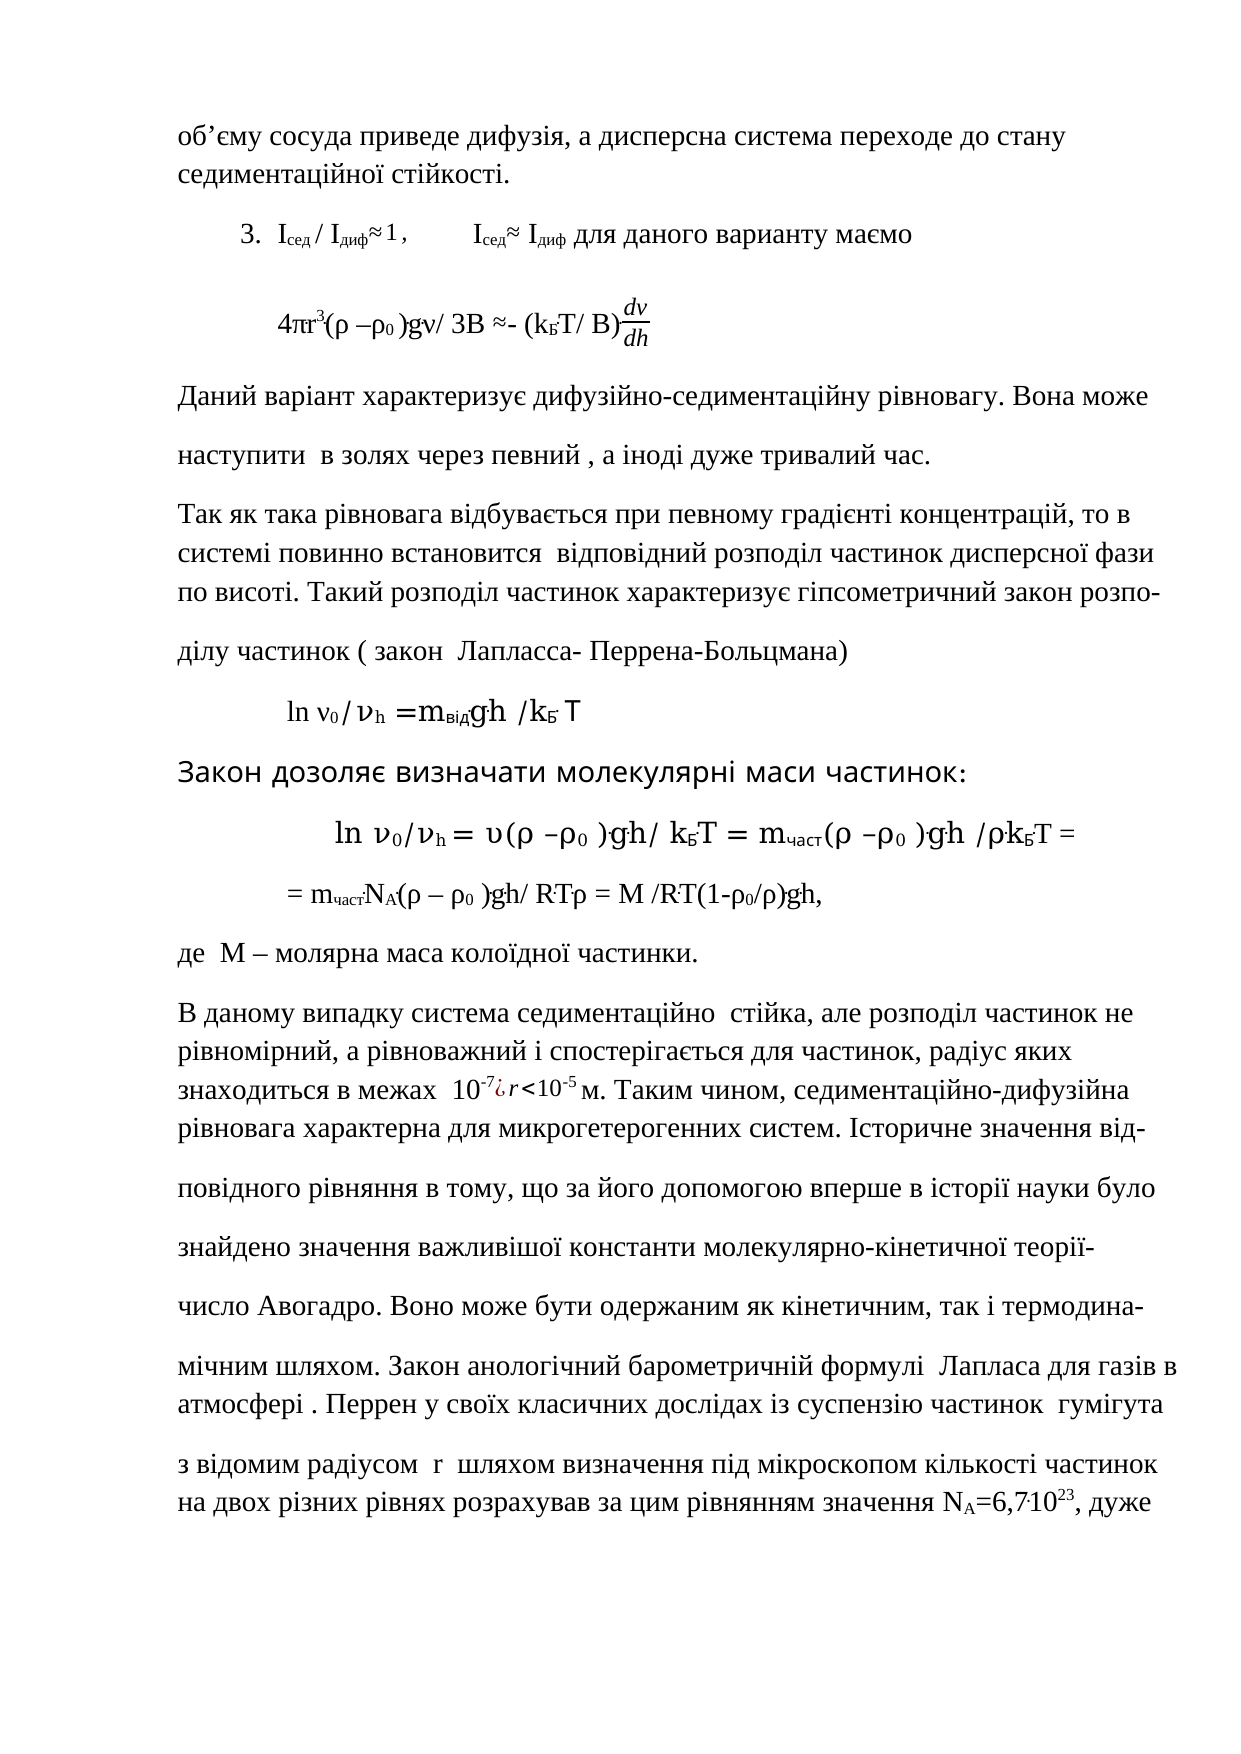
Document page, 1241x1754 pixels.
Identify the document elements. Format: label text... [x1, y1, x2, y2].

text ln ν0 ̸νh =mвідּgּh /kБּ Т [177, 692, 1181, 728]
text число Авогадро. Воно може бути одержаним як кінетичним, так і термодина- [177, 1288, 1181, 1322]
text = mчастּNAּ(ρ – ρ0 )ּgּh/ RּTּρ = M /RּT(1-ρ0/ρ)ּgּh, [177, 876, 1181, 909]
text наступити в золях через певний , а іноді дуже тривалий час. [177, 437, 1181, 471]
text знайдено значення важливішої константи молекулярно-кінетичної теорії- [177, 1229, 1181, 1263]
text ділу частинок ( закон Лапласса- Перрена-Больцмана) [177, 633, 1181, 667]
text з відомим радіусом r шляхом визначення під мікроскопом кількості частинок на двох різних рівнях розрахував за цим рівнянням значення NA=6,7ּ1023, дуже [177, 1446, 1181, 1518]
text Так як така рівновага відбувається при певному градієнті концентрацій, то в системі повинно встановится відповідний розподіл частинок дисперсної фази по висоті. Такий розподіл частинок характеризує гіпсометричний закон розпо- [177, 497, 1181, 607]
text об’єму сосуда приведе дифузія, а дисперсна система переходе до стану седиментаційної стійкості. [177, 118, 1181, 190]
list Iсед / Iдиф Iсед Iдиф для даного варианту маємо [240, 216, 1181, 249]
text В даному випадку система седиментаційно стійка, але розподіл частинок не рівномірний, а рівноважний і спостерігається для частинок, радіус яких знаходиться в межах 10-7-5 м. Таким чином, седиментаційно-дифузійна рівновага характерна для микрогетерогенних систем. Історичне значення від- [177, 995, 1181, 1144]
list 4πּr3ּ(ρ –ρ0 )ּgּν/ 3B - (kБּT/ B)ּ [277, 293, 1181, 352]
text Даний варіант характеризує дифузійно-седиментаційну рівновагу. Вона може [177, 378, 1181, 411]
text мічним шляхом. Закон анологічний барометричній формулі Лапласа для газів в атмосфері . Перрен у своїх класичних дослідах із суспензію частинок гумігута [177, 1348, 1181, 1420]
text де M – молярна маса колоїдної частинки. [177, 935, 1181, 969]
text повідного рівняння в тому, що за його допомогою вперше в історії науки було [177, 1170, 1181, 1203]
text ln ν0/νh = υ(ρ –ρ0 )ּgּh/ kБּT = mчаст(ρ –ρ0 )ּgּh /ρּkБּT = [177, 815, 1181, 850]
text Закон дозоляє визначати молекулярні маси частинок: [177, 754, 1181, 789]
